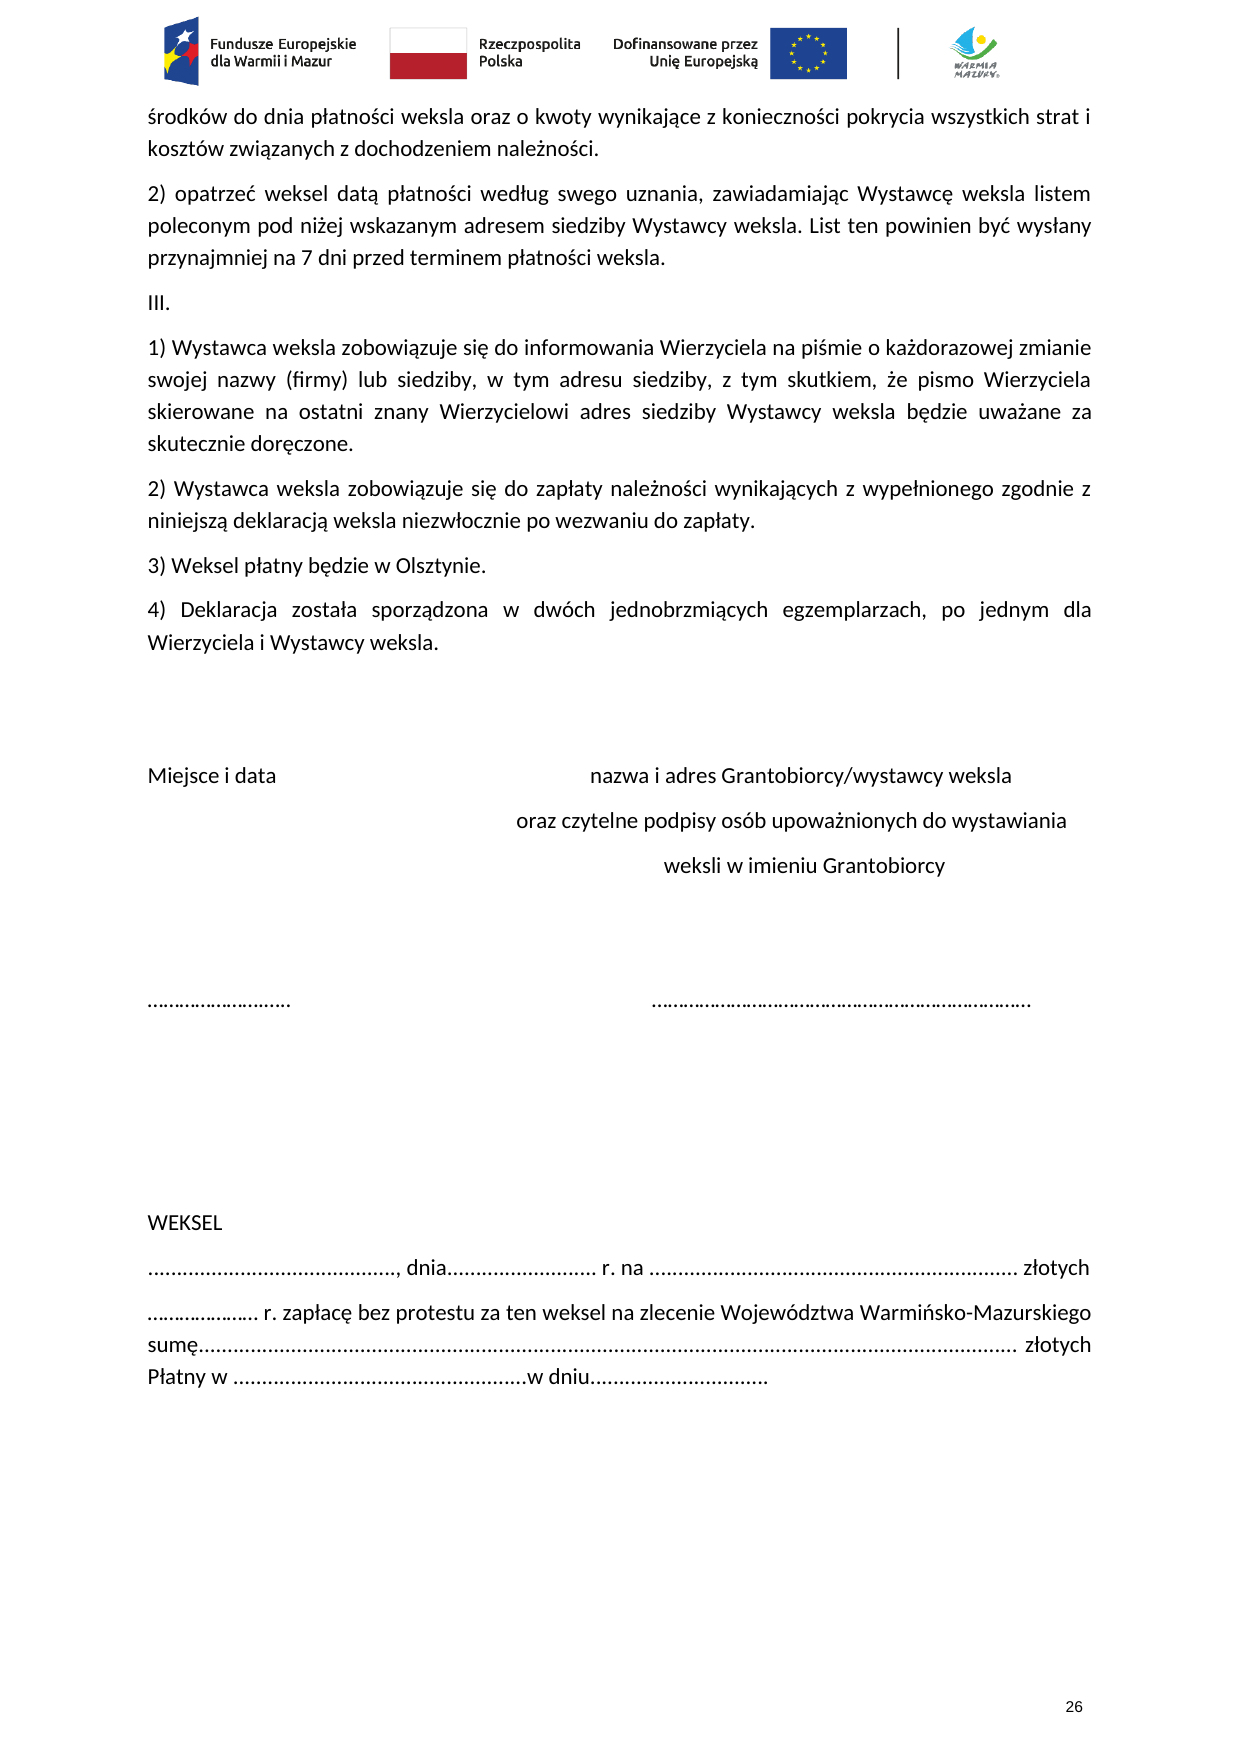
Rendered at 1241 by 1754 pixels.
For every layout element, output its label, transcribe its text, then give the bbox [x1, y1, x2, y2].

text ..........................................., dnia.......................... r. na ................................................................ złotych [147, 1253, 1093, 1281]
text ………………… r. zapłacę bez protestu za ten weksel na zlecenie Województwa Warmińsko-Mazurskiego sumę.............................................................................................................................................. złotych Płatny w ...................................................w dniu............................... [147, 1298, 1093, 1390]
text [147, 102, 1093, 162]
text Miejsce i data nazwa i adres Grantobiorcy/wystawcy weksla [147, 762, 1093, 790]
text ………………….….. ……………………………………………………………… [147, 985, 1093, 1013]
text weksli w imieniu Grantobiorcy [147, 851, 1093, 879]
text 2) opatrzeć weksel datą płatności według swego uznania, zawiadamiając Wystawcę weksla listem poleconym pod niżej wskazanym adresem siedziby Wystawcy weksla. List ten powinien być wysłany przynajmniej na 7 dni przed terminem płatności weksla. [147, 179, 1093, 271]
text 2) Wystawca weksla zobowiązuje się do zapłaty należności wynikających z wypełnionego zgodnie z niniejszą deklaracją weksla niezwłocznie po wezwaniu do zapłaty. [147, 474, 1093, 534]
text 3) Weksel płatny będzie w Olsztynie. [147, 551, 1093, 579]
text WEKSEL [147, 1208, 1093, 1237]
picture [147, 0, 1093, 102]
text 4) Deklaracja została sporządzona w dwóch jednobrzmiących egzemplarzach, po jednym dla Wierzyciela i Wystawcy weksla. [147, 595, 1093, 656]
text III. [147, 288, 1093, 316]
text oraz czytelne podpisy osób upoważnionych do wystawiania [147, 806, 1093, 834]
text 1) Wystawca weksla zobowiązuje się do informowania Wierzyciela na piśmie o każdorazowej zmianie swojej nazwy (firmy) lub siedziby, w tym adresu siedziby, z tym skutkiem, że pismo Wierzyciela skierowane na ostatni znany Wierzycielowi adres siedziby Wystawcy weksla będzie uważane za skutecznie doręczone. [147, 333, 1093, 457]
